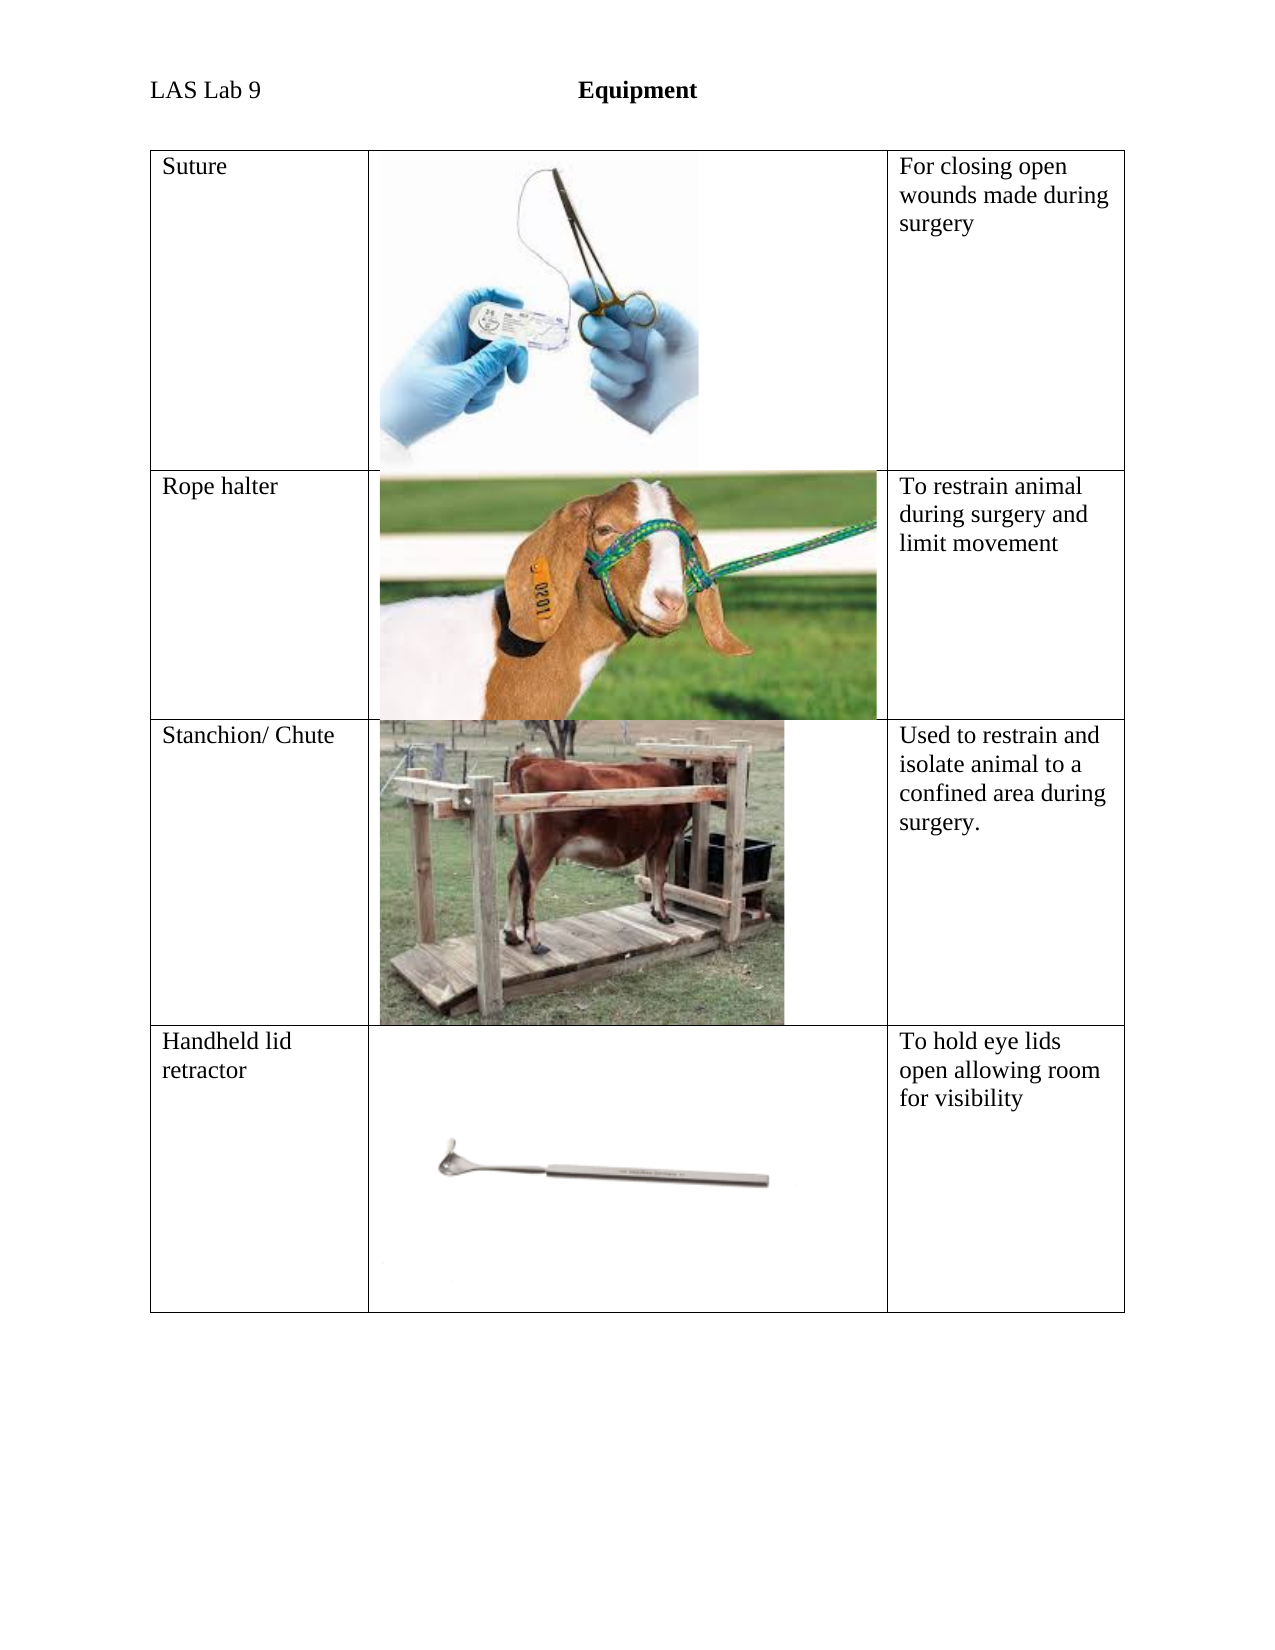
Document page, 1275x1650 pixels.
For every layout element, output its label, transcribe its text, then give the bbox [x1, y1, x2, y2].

table_cell [369, 471, 379, 719]
table_cell Used to restrain and isolate animal to a confined area during surgery. [888, 720, 1124, 1025]
table_cell Stanchion/ Chute [151, 720, 368, 1025]
table_cell [699, 151, 887, 470]
table_cell [810, 1026, 887, 1312]
picture [379, 1026, 810, 1312]
table_cell To hold eye lids open allowing room for visibility [888, 1026, 1124, 1312]
table_cell [369, 1026, 379, 1312]
table_cell [785, 720, 887, 1025]
table_cell [369, 720, 379, 1025]
table_cell To restrain animal during surgery and limit movement [888, 471, 1124, 719]
table_cell Rope halter [151, 471, 368, 719]
table_cell [369, 151, 379, 470]
table_cell For closing open wounds made during surgery [888, 151, 1124, 470]
table_cell Suture [151, 151, 368, 470]
table_cell Handheld lid retractor [151, 1026, 368, 1312]
picture [379, 151, 877, 1025]
table_cell [877, 471, 887, 719]
